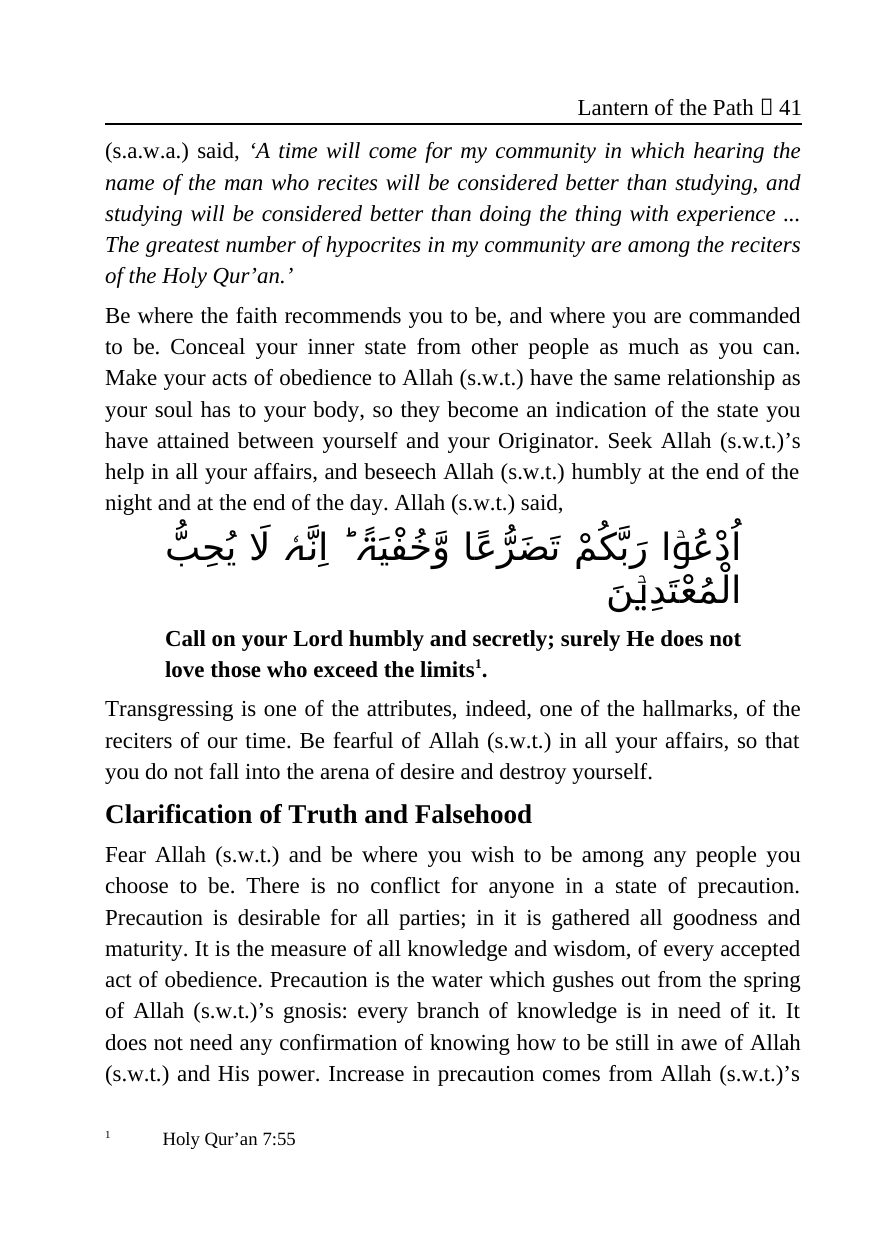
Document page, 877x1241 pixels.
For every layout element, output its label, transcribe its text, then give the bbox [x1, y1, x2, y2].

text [105, 134, 802, 290]
text اُدْعُوۡا رَبَّكُمْ تَضَرُّعًا وَّخُفْیَۃً ؕ اِنَّہٗ لَا یُحِبُّ الْمُعْتَدِیۡنَ [165, 525, 742, 613]
text Be where the faith recommends you to be, and where you are commanded to be. Conceal your inner state from other people as much as you can. Make your acts of obedience to Allah (s.w.t.) have the same relationship as your soul has to your body, so they become an indication of the state you have attained between yourself and your Originator. Seek Allah (s.w.t.)’s help in all your affairs, and beseech Allah (s.w.t.) humbly at the end of the night and at the end of the day. Allah (s.w.t.) said, [105, 298, 802, 517]
text Transgressing is one of the attributes, indeed, one of the hallmarks, of the reciters of our time. Be fearful of Allah (s.w.t.) in all your affairs, so that you do not fall into the arena of desire and destroy yourself. [105, 692, 802, 786]
subtitle Clarification of Truth and Falsehood [105, 798, 802, 829]
text Call on your Lord humbly and secretly; surely He does not love those who exceed the limits. [165, 621, 742, 683]
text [105, 838, 802, 1088]
